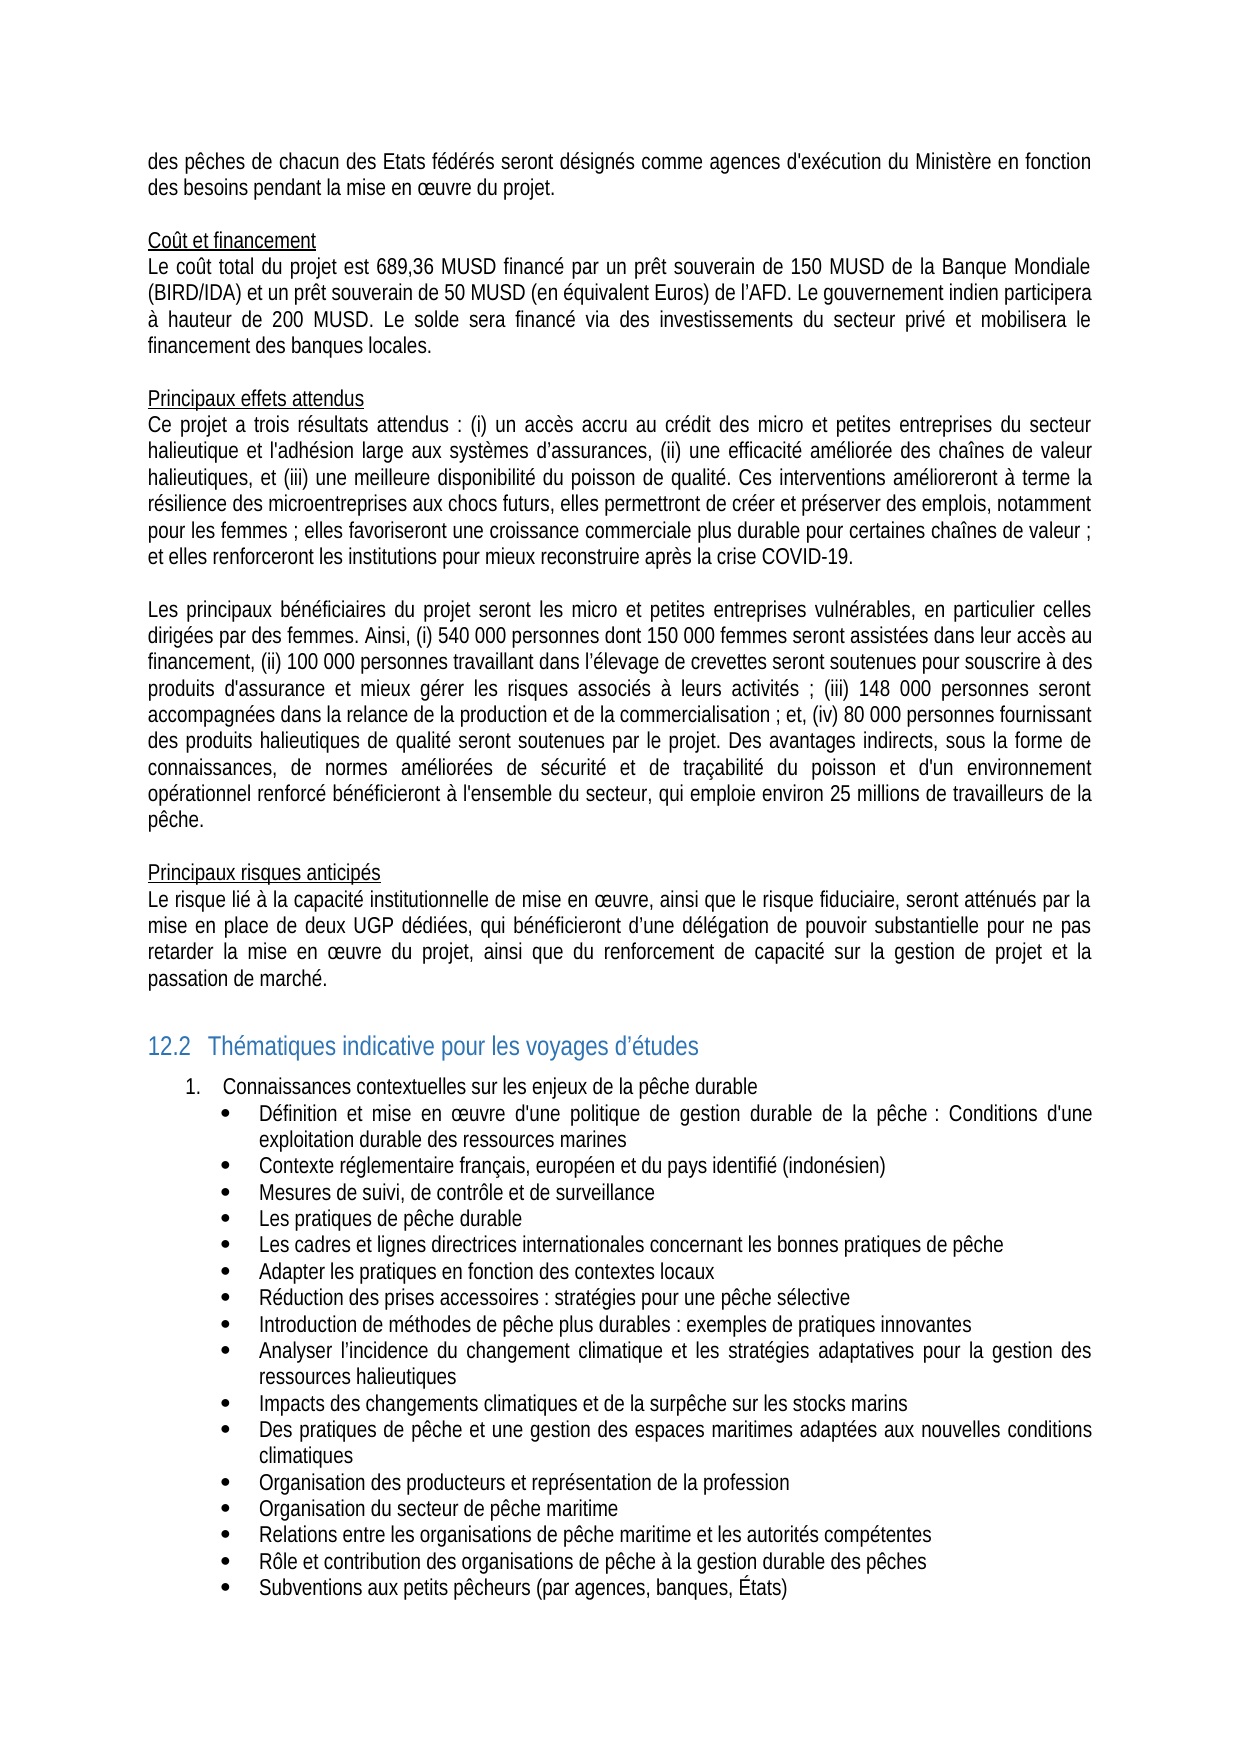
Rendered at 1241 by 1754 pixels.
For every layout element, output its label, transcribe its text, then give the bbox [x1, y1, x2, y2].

text Le coût total du projet est 689,36 MUSD financé par un prêt souverain de 150 MUSD de la Banque Mondiale (BIRD/IDA) et un prêt souverain de 50 MUSD (en équivalent Euros) de l’AFD. Le gouvernement indien participera à hauteur de 200 MUSD. Le solde sera financé via des investissements du secteur privé et mobilisera le financement des banques locales. [148, 253, 1093, 358]
text Principaux effets attendus [148, 385, 1093, 411]
list Relations entre les organisations de pêche maritime et les autorités compétentes [221, 1521, 1093, 1548]
text Le risque lié à la capacité institutionnelle de mise en œuvre, ainsi que le risque fiduciaire, seront atténués par la mise en place de deux UGP dédiées, qui bénéficieront d’une délégation de pouvoir substantielle pour ne pas retarder la mise en œuvre du projet, ainsi que du renforcement de capacité sur la gestion de projet et la passation de marché. [148, 886, 1093, 991]
list Connaissances contextuelles sur les enjeux de la pêche durable [185, 1073, 1093, 1100]
list Organisation des producteurs et représentation de la profession [221, 1469, 1093, 1495]
list Des pratiques de pêche et une gestion des espaces maritimes adaptées aux nouvelles conditions climatiques [221, 1416, 1093, 1469]
subtitle Thématiques indicative pour les voyages d’études [148, 1030, 1093, 1061]
text Les principaux bénéficiaires du projet seront les micro et petites entreprises vulnérables, en particulier celles dirigées par des femmes. Ainsi, (i) 540 000 personnes dont 150 000 femmes seront assistées dans leur accès au financement, (ii) 100 000 personnes travaillant dans l’élevage de crevettes seront soutenues pour souscrire à des produits d'assurance et mieux gérer les risques associés à leurs activités ; (iii) 148 000 personnes seront accompagnées dans la relance de la production et de la commercialisation ; et, (iv) 80 000 personnes fournissant des produits halieutiques de qualité seront soutenues par le projet. Des avantages indirects, sous la forme de connaissances, de normes améliorées de sécurité et de traçabilité du poisson et d'un environnement opérationnel renforcé bénéficieront à l'ensemble du secteur, qui emploie environ 25 millions de travailleurs de la pêche. [148, 596, 1093, 833]
text Coût et financement [148, 227, 1093, 253]
list Organisation du secteur de pêche maritime [221, 1495, 1093, 1521]
list Mesures de suivi, de contrôle et de surveillance [221, 1179, 1093, 1205]
list Rôle et contribution des organisations de pêche à la gestion durable des pêches [221, 1548, 1093, 1574]
text Principaux risques anticipés [148, 859, 1093, 886]
text Ce projet a trois résultats attendus : (i) un accès accru au crédit des micro et petites entreprises du secteur halieutique et l'adhésion large aux systèmes d’assurances, (ii) une efficacité améliorée des chaînes de valeur halieutiques, et (iii) une meilleure disponibilité du poisson de qualité. Ces interventions amélioreront à terme la résilience des microentreprises aux chocs futurs, elles permettront de créer et préserver des emplois, notamment pour les femmes ; elles favoriseront une croissance commerciale plus durable pour certaines chaînes de valeur ; et elles renforceront les institutions pour mieux reconstruire après la crise COVID-19. [148, 411, 1093, 569]
list Réduction des prises accessoires : stratégies pour une pêche sélective [221, 1284, 1093, 1311]
list Adapter les pratiques en fonction des contextes locaux [221, 1258, 1093, 1284]
list Impacts des changements climatiques et de la surpêche sur les stocks marins [221, 1389, 1093, 1416]
list Subventions aux petits pêcheurs (par agences, banques, États) [221, 1574, 1093, 1600]
list Les cadres et lignes directrices internationales concernant les bonnes pratiques de pêche [221, 1231, 1093, 1258]
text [148, 148, 1093, 200]
list Définition et mise en œuvre d'une politique de gestion durable de la pêche : Conditions d'une exploitation durable des ressources marines [221, 1100, 1093, 1152]
list Les pratiques de pêche durable [221, 1205, 1093, 1231]
list Introduction de méthodes de pêche plus durables : exemples de pratiques innovantes [221, 1311, 1093, 1337]
list Analyser l’incidence du changement climatique et les stratégies adaptatives pour la gestion des ressources halieutiques [221, 1337, 1093, 1389]
list Contexte réglementaire français, européen et du pays identifié (indonésien) [221, 1152, 1093, 1179]
